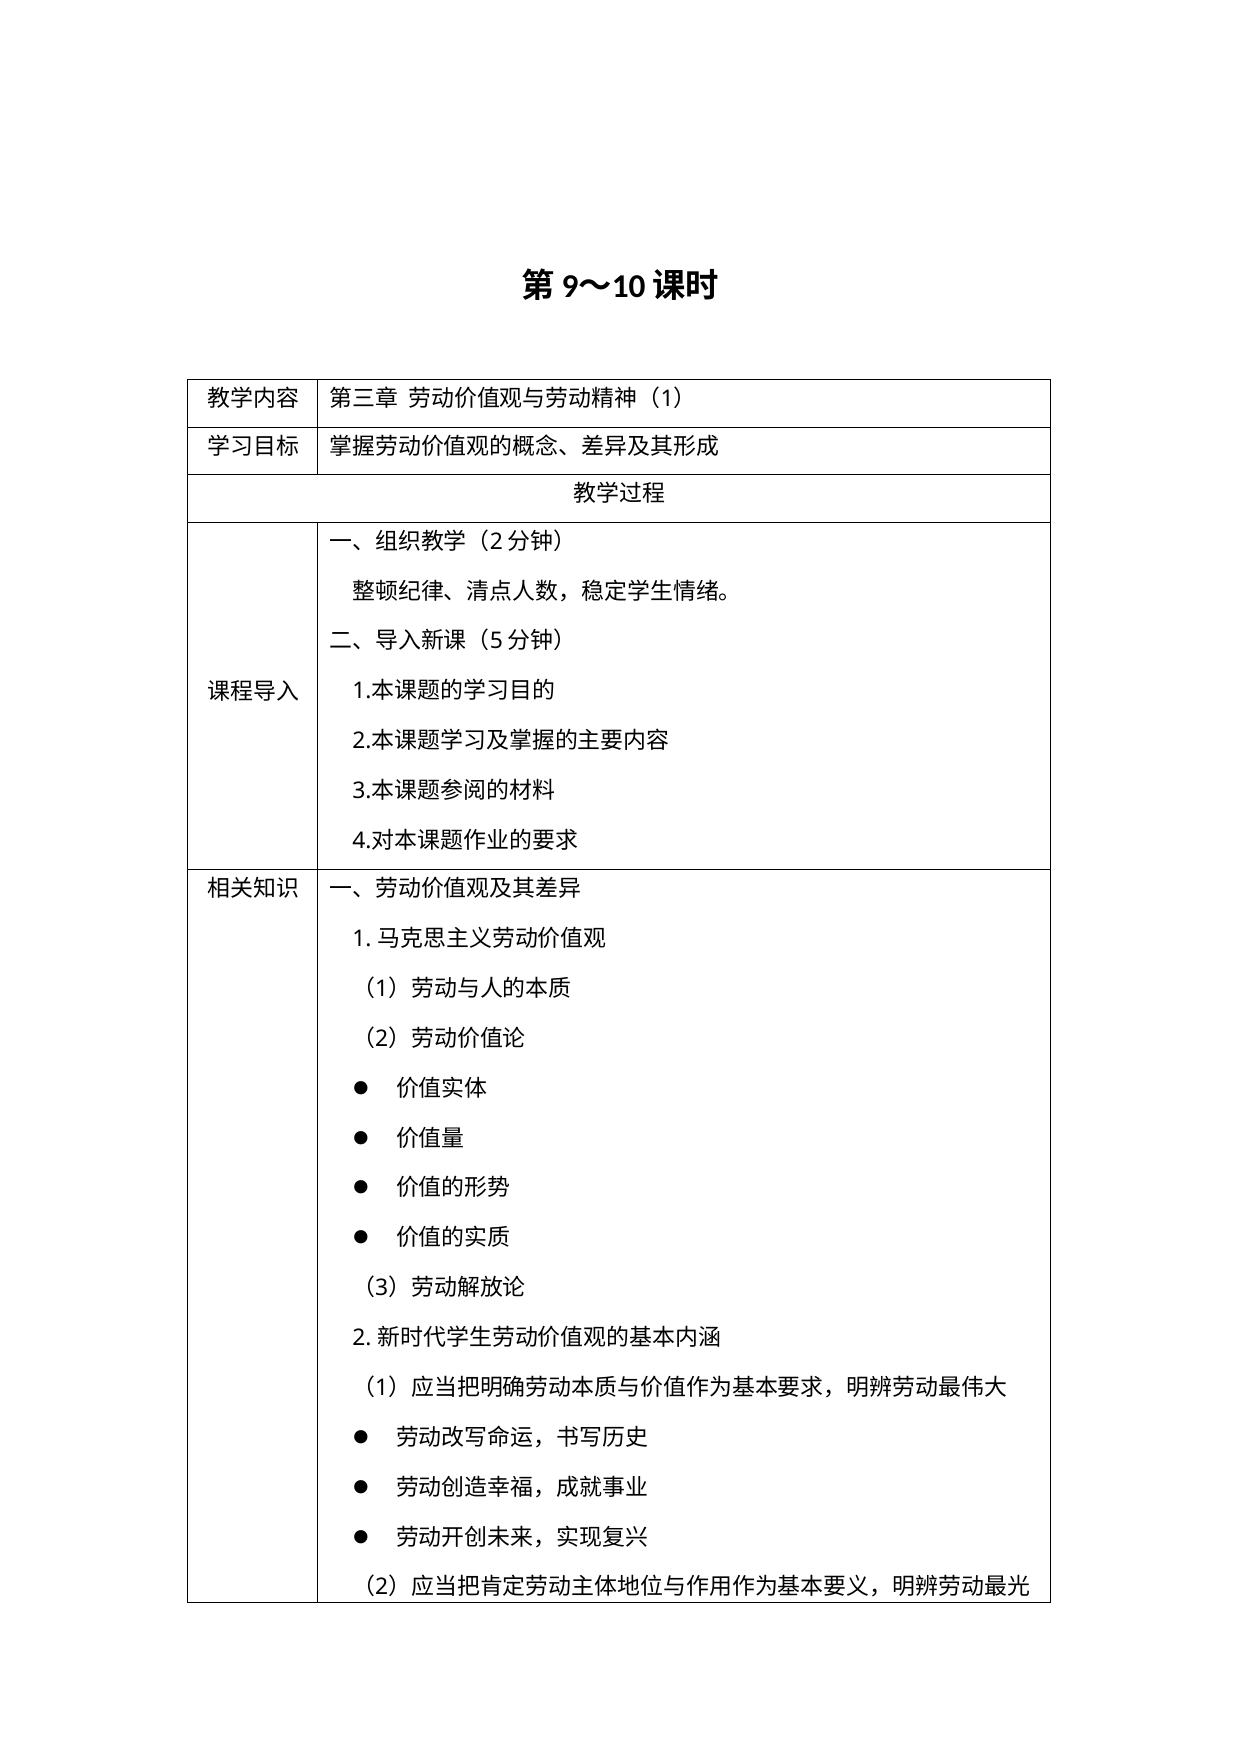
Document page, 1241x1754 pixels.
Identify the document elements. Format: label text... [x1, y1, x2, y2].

table_cell 教学过程 [188, 475, 1050, 522]
table_cell 掌握劳动价值观的概念、差异及其形成 [318, 428, 1050, 474]
subtitle 第9～10课时 [187, 258, 1053, 307]
table_cell 相关知识 [188, 870, 317, 1602]
table_cell 一、组织教学（2分钟） 整顿纪律、清点人数，稳定学生情绪。 二、导入新课（5分钟） 1.本课题的学习目的 2.本课题学习及掌握的主要内容 3.本课题参阅的材料 4.对本课题作业的要求 [318, 523, 1050, 869]
table_cell 学习目标 [188, 428, 317, 474]
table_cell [318, 870, 1050, 1602]
table_cell 课程导入 [188, 523, 317, 869]
table_header 第三章 劳动价值观与劳动精神（1） [318, 380, 1050, 427]
table_header 教学内容 [188, 380, 317, 427]
